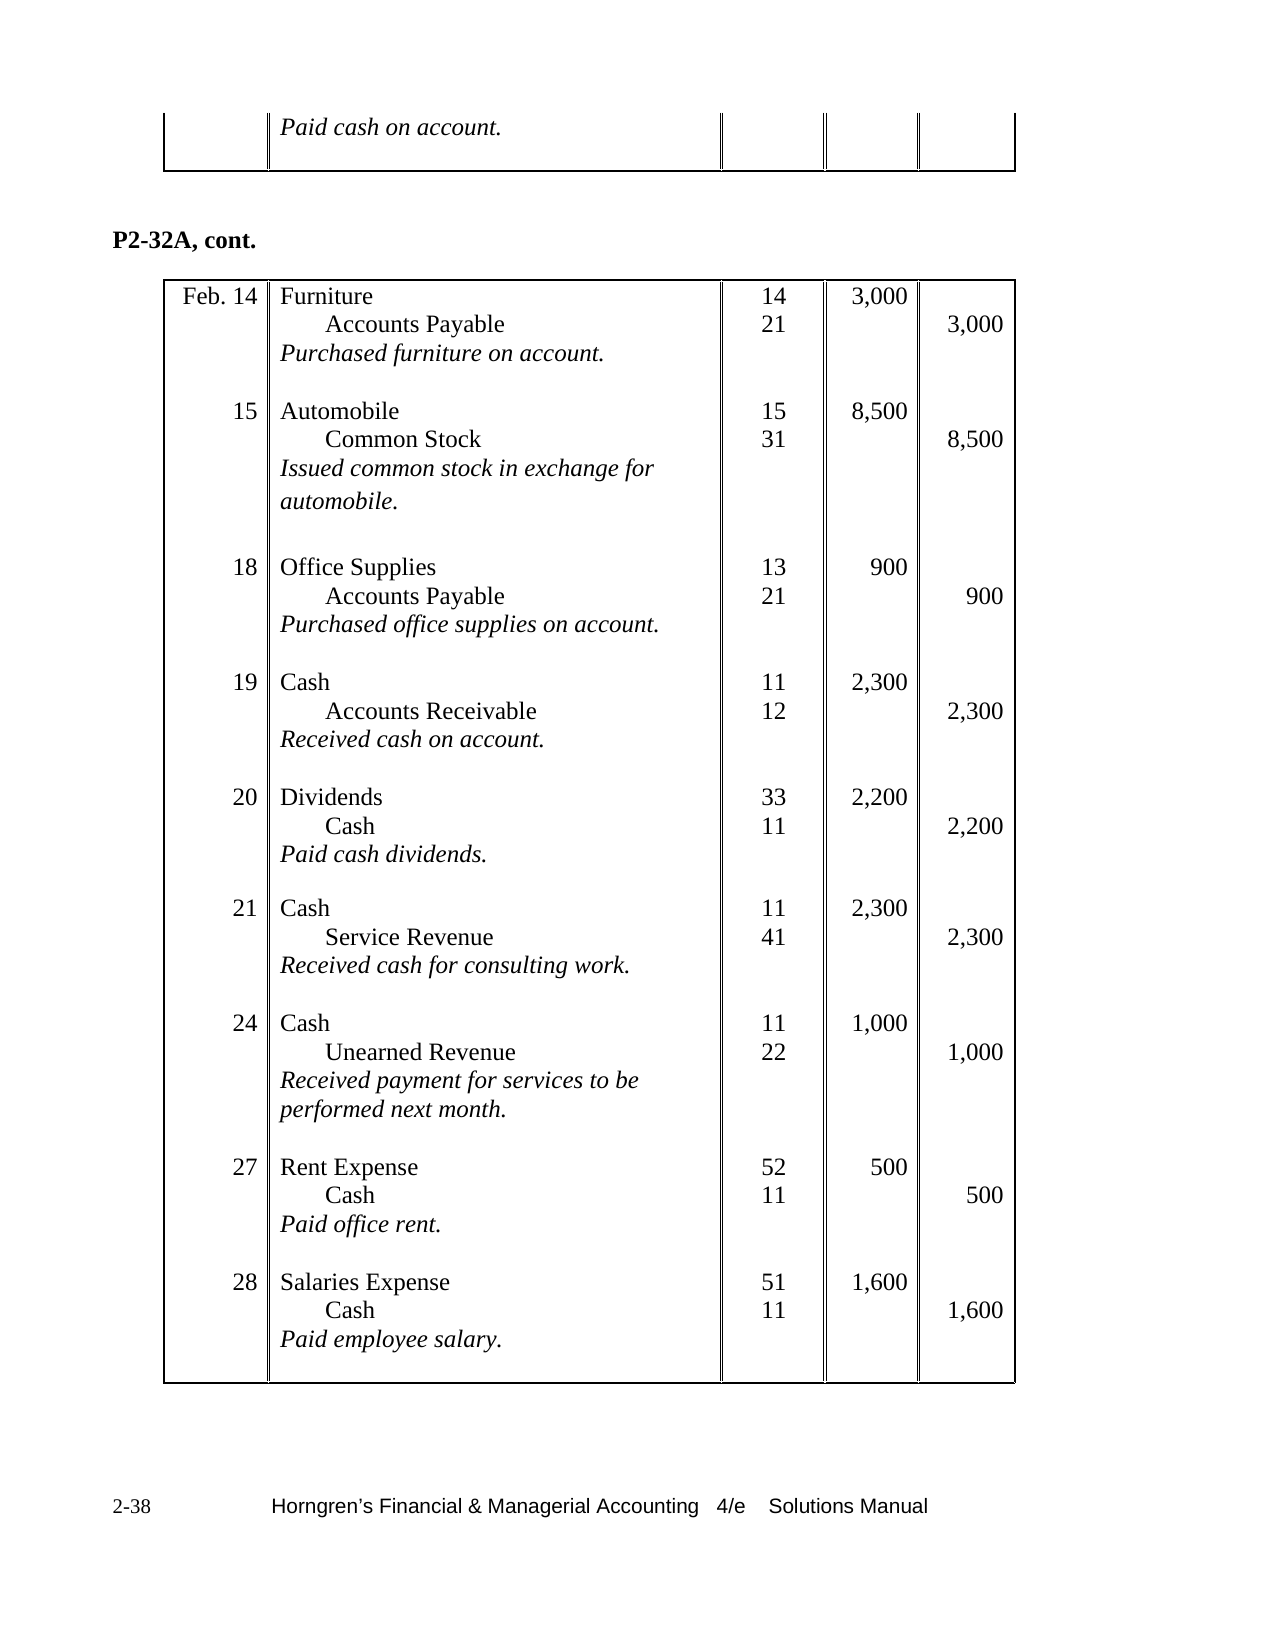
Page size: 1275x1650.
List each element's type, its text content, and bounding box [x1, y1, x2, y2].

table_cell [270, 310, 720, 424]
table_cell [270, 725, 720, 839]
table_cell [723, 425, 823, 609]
text P2-32A, cont. [112, 225, 1125, 254]
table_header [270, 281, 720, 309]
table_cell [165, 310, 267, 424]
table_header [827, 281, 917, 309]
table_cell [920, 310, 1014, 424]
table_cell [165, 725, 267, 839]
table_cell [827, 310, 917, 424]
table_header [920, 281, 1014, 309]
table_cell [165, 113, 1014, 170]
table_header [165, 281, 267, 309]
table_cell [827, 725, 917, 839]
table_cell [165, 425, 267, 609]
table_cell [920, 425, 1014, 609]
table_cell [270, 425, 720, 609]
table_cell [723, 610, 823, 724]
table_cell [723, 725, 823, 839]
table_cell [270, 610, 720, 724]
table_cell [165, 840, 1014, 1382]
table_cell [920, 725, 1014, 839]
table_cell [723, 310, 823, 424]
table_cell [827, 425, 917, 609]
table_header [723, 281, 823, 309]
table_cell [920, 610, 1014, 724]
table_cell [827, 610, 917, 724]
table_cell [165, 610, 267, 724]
